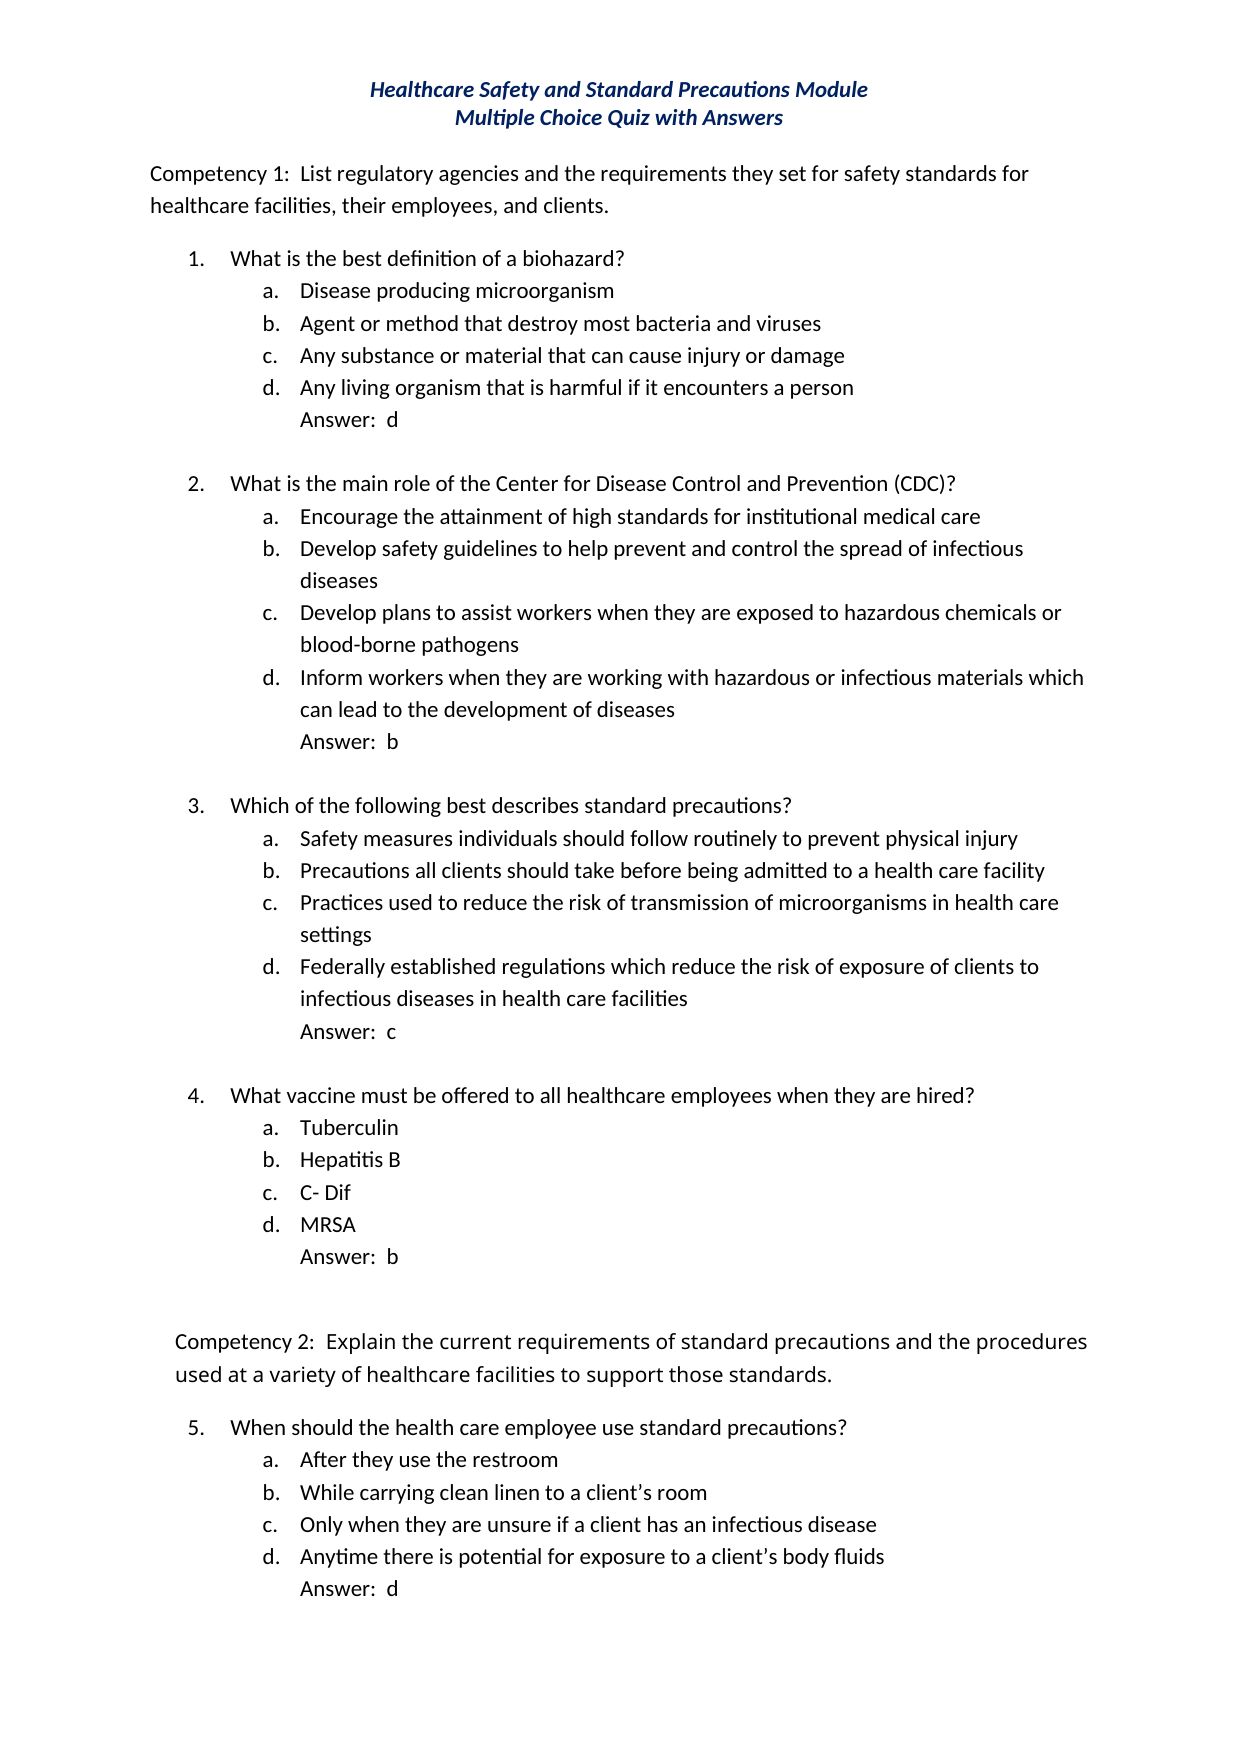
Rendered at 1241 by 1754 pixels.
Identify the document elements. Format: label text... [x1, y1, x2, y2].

list Safety measures individuals should follow routinely to prevent physical injury [262, 824, 1090, 852]
list Develop safety guidelines to help prevent and control the spread of infectious diseases [262, 534, 1090, 594]
list What is the main role of the Center for Disease Control and Prevention (CDC)? [187, 469, 1090, 498]
list What is the best definition of a biohazard? [187, 244, 1090, 272]
list What vaccine must be offered to all healthcare employees when they are hired? [187, 1081, 1090, 1109]
list Any living organism that is harmful if it encounters a person [262, 373, 1090, 401]
list Answer: d [300, 405, 1090, 433]
list While carrying clean linen to a client’s room [262, 1478, 1090, 1506]
list Federally established regulations which reduce the risk of exposure of clients to infectious diseases in health care facilities [262, 952, 1090, 1013]
list Encourage the attainment of high standards for institutional medical care [262, 502, 1090, 530]
list Anytime there is potential for exposure to a client’s body fluids [262, 1542, 1090, 1570]
list Which of the following best describes standard precautions? [187, 791, 1090, 819]
list Answer: c [300, 1017, 1090, 1045]
list When should the health care employee use standard precautions? [187, 1413, 1090, 1441]
list Answer: d [300, 1574, 1090, 1602]
list Answer: b [300, 1242, 1090, 1270]
list Agent or method that destroy most bacteria and viruses [262, 309, 1090, 337]
list Develop plans to assist workers when they are exposed to hazardous chemicals or blood-borne pathogens [262, 598, 1090, 658]
list Inform workers when they are working with hazardous or infectious materials which can lead to the development of diseases [262, 663, 1090, 723]
list After they use the restroom [262, 1446, 1090, 1473]
list Disease producing microorganism [262, 276, 1090, 304]
list C- Dif [262, 1178, 1090, 1206]
list Hepatitis B [262, 1146, 1090, 1173]
text Competency 2: Explain the current requirements of standard precautions and the procedures used at a variety of healthcare facilities to support those standards. [175, 1327, 1090, 1388]
list Answer: b [300, 727, 1090, 755]
list Only when they are unsure if a client has an infectious disease [262, 1510, 1090, 1538]
text Competency 1: List regulatory agencies and the requirements they set for safety standards for healthcare facilities, their employees, and clients. [150, 159, 1090, 219]
list Precautions all clients should take before being admitted to a health care facility [262, 856, 1090, 884]
list MRSA [262, 1210, 1090, 1238]
list Practices used to reduce the risk of transmission of microorganisms in health care settings [262, 888, 1090, 948]
list Tuberculin [262, 1113, 1090, 1141]
list Any substance or material that can cause injury or damage [262, 341, 1090, 369]
